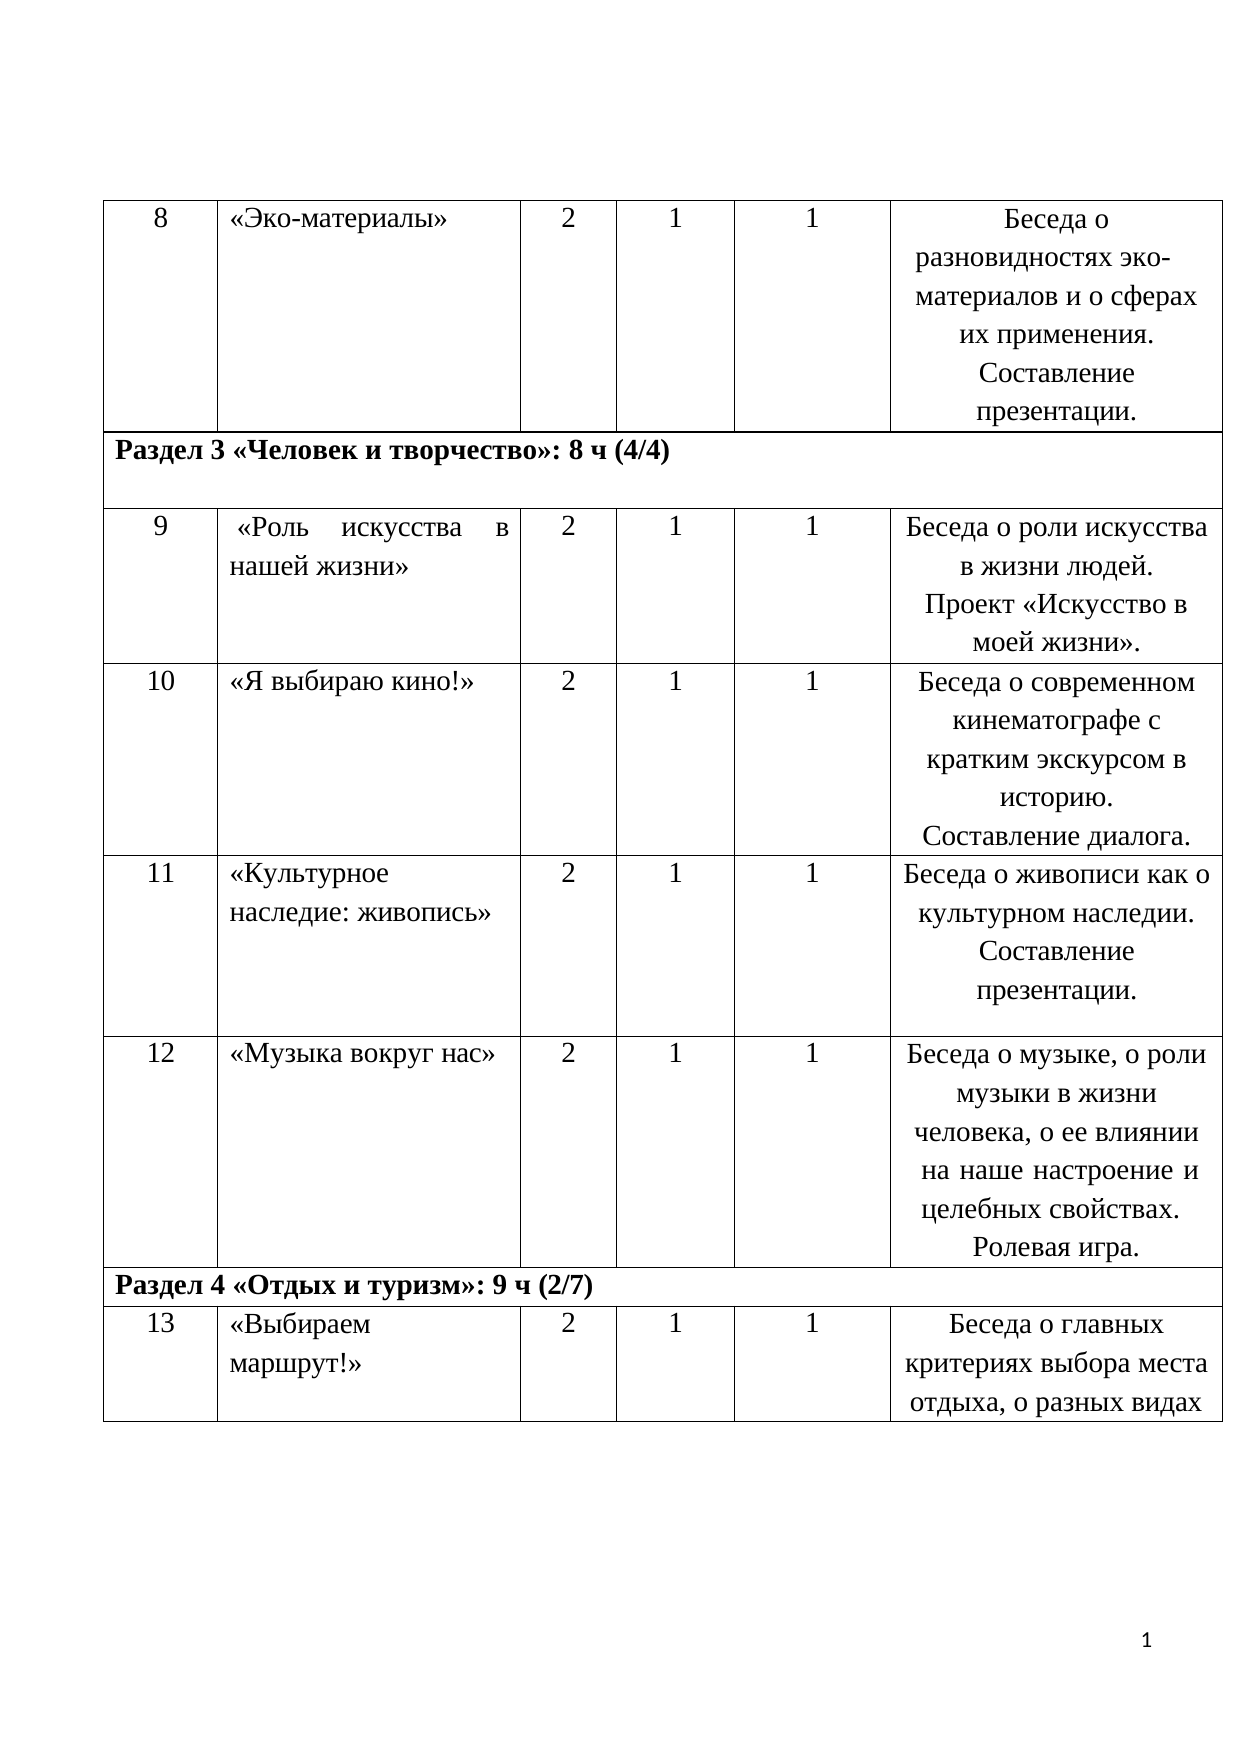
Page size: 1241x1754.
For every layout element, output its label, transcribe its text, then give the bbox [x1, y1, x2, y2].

table_cell Беседа о современном кинематографе с кратким экскурсом в историю. Составление диалога. [891, 664, 1222, 855]
table_cell «Я выбираю кино!» [218, 664, 520, 855]
table_cell Беседа о живописи как о культурном наследии. Составление презентации. [891, 856, 1222, 1036]
table_cell 1 [617, 1037, 734, 1267]
table_cell 13 [104, 1307, 217, 1421]
table_cell 11 [104, 856, 217, 1036]
table_cell 8 [104, 201, 217, 431]
table_cell 1 [735, 664, 890, 855]
table_cell Беседа о роли искусства в жизни людей. Проект «Искусство в моей жизни». [891, 509, 1222, 663]
table_cell 1 [735, 509, 890, 663]
table_cell 2 [521, 1037, 616, 1267]
table_cell 1 [735, 856, 890, 1036]
table_cell «Музыка вокруг нас» [218, 1037, 520, 1267]
table_cell 2 [521, 856, 616, 1036]
table_cell 1 [735, 201, 890, 431]
table_cell Беседа о музыке, о роли музыки в жизни человека, о ее влиянии на наше настроение и целебных свойствах. Ролевая игра. [891, 1037, 1222, 1267]
table_cell 2 [521, 509, 616, 663]
table_cell Беседа о разновидностях эко- материалов и о сферах их применения. Составление презентации. [891, 201, 1222, 431]
table_cell «Роль искусства в нашей жизни» [218, 509, 520, 663]
table_cell 1 [617, 509, 734, 663]
table_cell 1 [617, 201, 734, 431]
table_cell 1 [735, 1037, 890, 1267]
table_cell Раздел 4 «Отдых и туризм»: 9 ч (2/7) [104, 1268, 1222, 1306]
table_cell «Эко-материалы» [218, 201, 520, 431]
table_cell 10 [104, 664, 217, 855]
table_cell 1 [617, 856, 734, 1036]
table_cell 1 [617, 664, 734, 855]
table_cell 12 [104, 1037, 217, 1267]
table_cell «Выбираем маршрут!» [218, 1307, 520, 1421]
table_cell Беседа о главных критериях выбора места отдыха, о разных видах [891, 1307, 1222, 1421]
table_cell 1 [617, 1307, 734, 1421]
table_cell 2 [521, 201, 616, 431]
table_cell 2 [521, 1307, 616, 1421]
table_cell «Культурное наследие: живопись» [218, 856, 520, 1036]
table_cell 9 [104, 509, 217, 663]
table_cell 1 [735, 1307, 890, 1421]
table_cell 2 [521, 664, 616, 855]
table_cell Раздел 3 «Человек и творчество»: 8 ч (4/4) [104, 433, 1222, 508]
